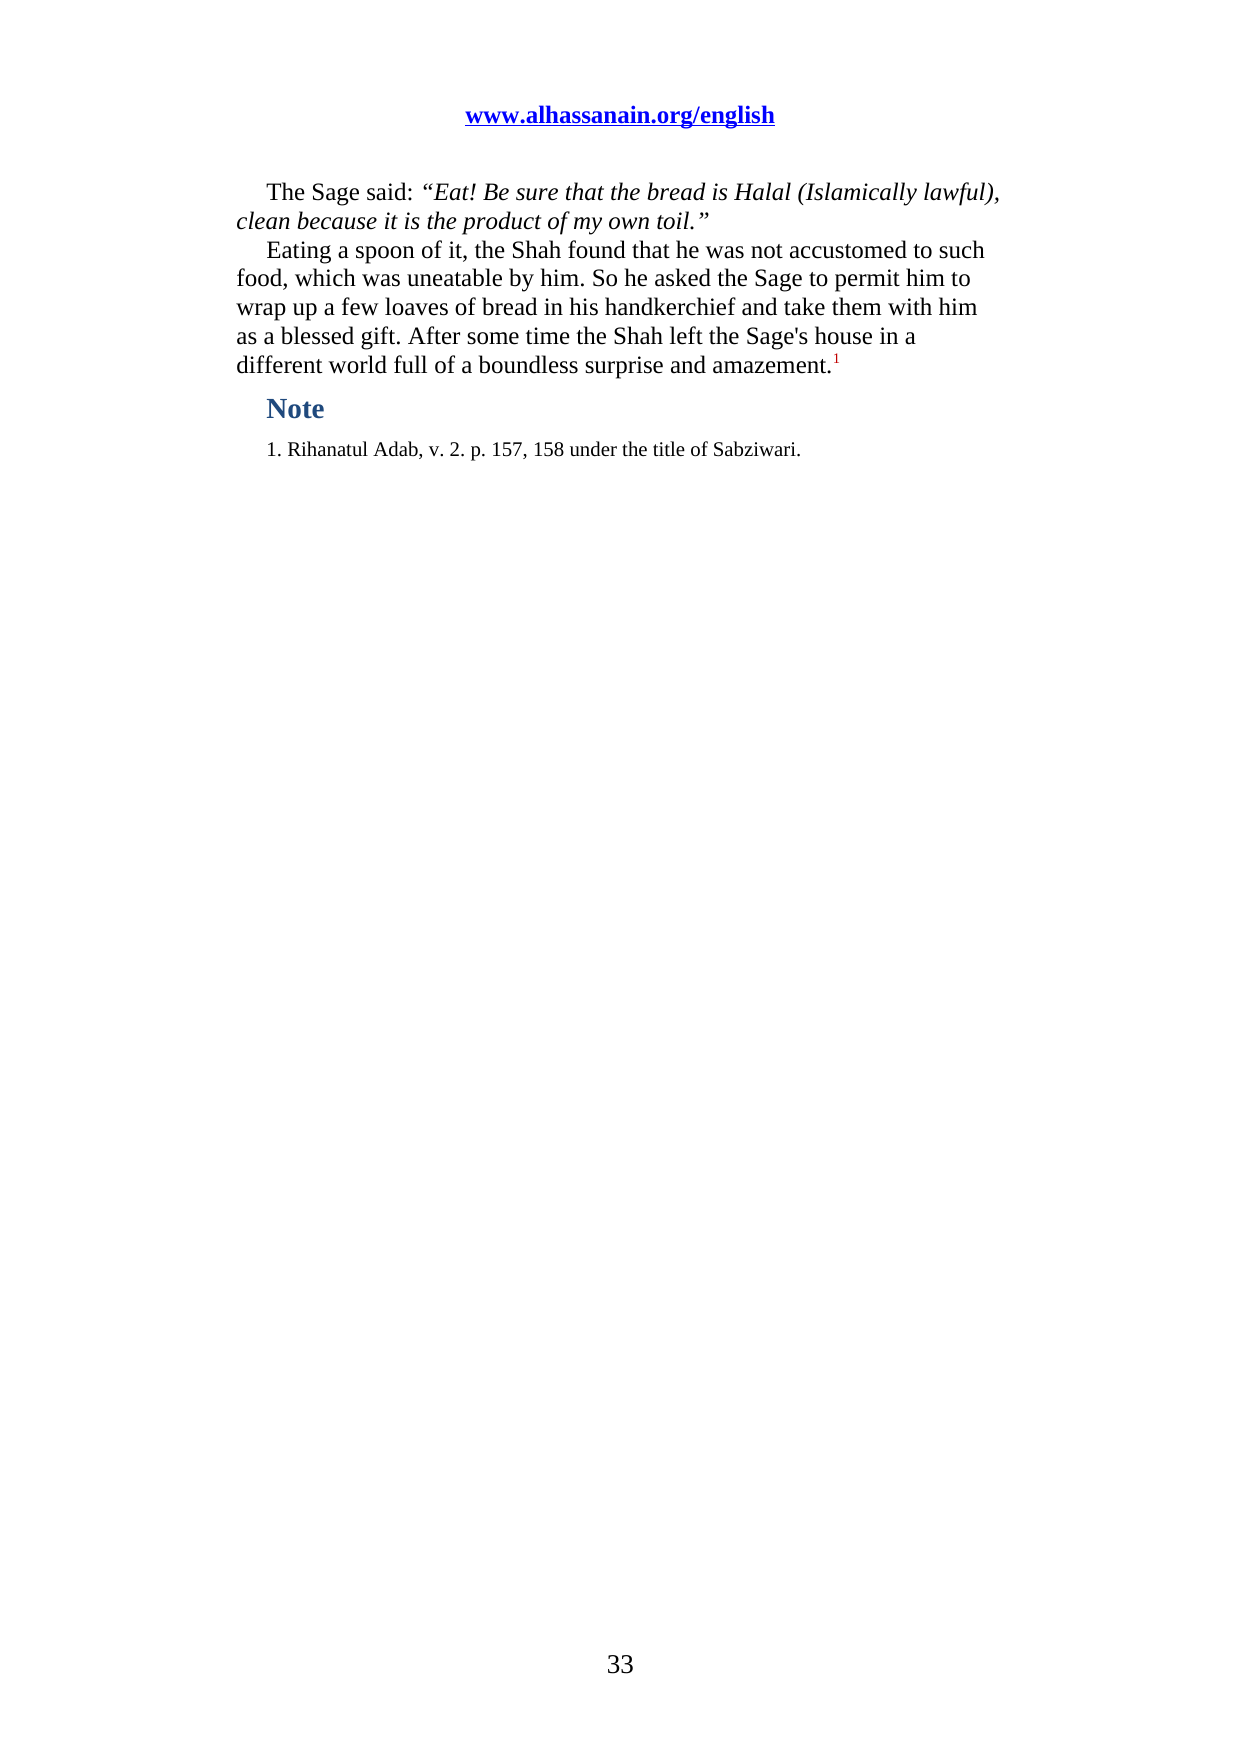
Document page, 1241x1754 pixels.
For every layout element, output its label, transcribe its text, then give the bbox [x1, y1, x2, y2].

subtitle Note [236, 391, 1004, 424]
text Eating a spoon of it, the Shah found that he was not accustomed to such food, which was uneatable by him. So he asked the Sage to permit him to wrap up a few loaves of bread in his handkerchief and take them with him as a blessed gift. After some time the Shah left the Sage's house in a different world full of a boundless surprise and amazement.1 [236, 235, 1004, 378]
text 1. Rihanatul Adab, v. 2. p. 157, 158 under the title of Sabziwari. [236, 437, 1004, 461]
text The Sage said: “Eat! Be sure that the bread is Halal (Islamically lawful), clean because it is the product of my own toil.” [236, 177, 1004, 235]
